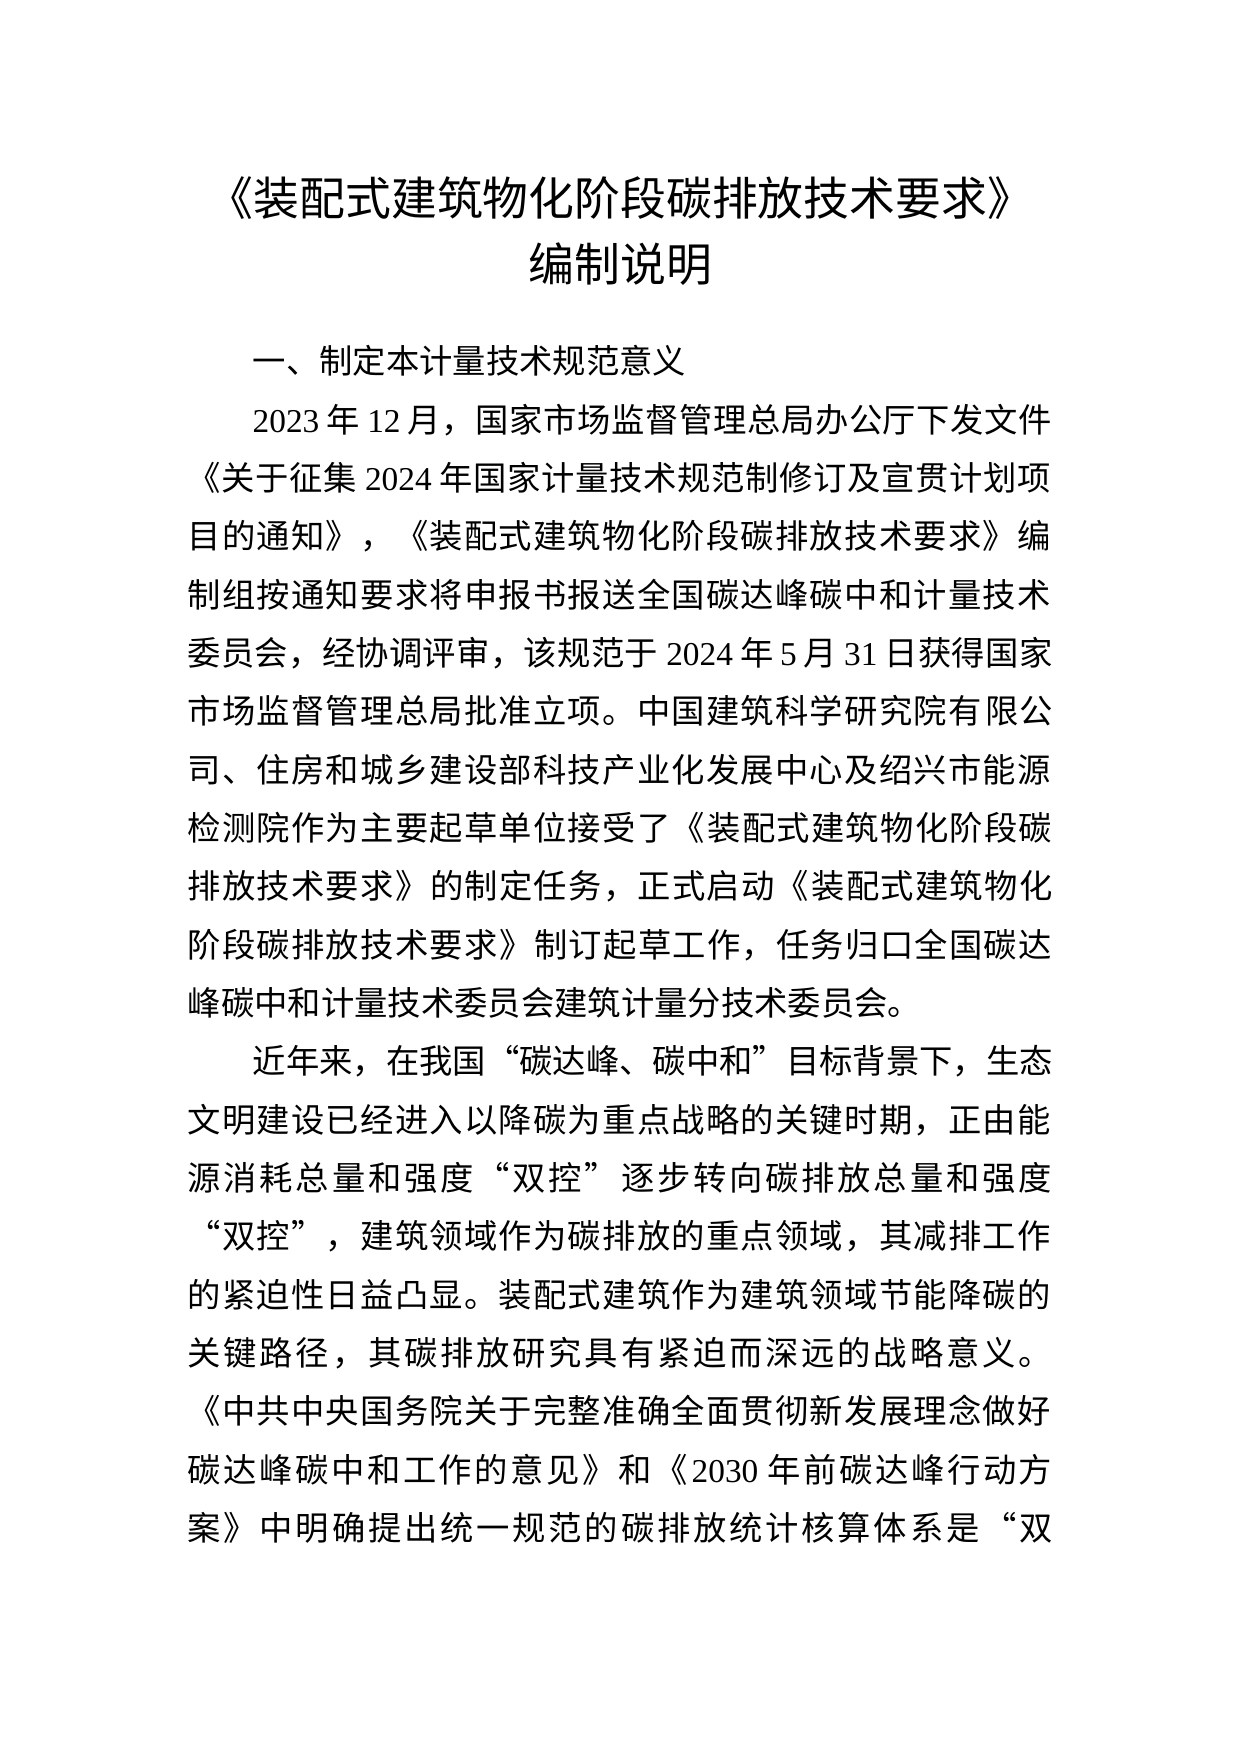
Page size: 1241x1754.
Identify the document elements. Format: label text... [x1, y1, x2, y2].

text 一、制定本计量技术规范意义 [187, 327, 1053, 386]
text 2023年12月，国家市场监督管理总局办公厅下发文件《关于征集2024年国家计量技术规范制修订及宣贯计划项目的通知》，《装配式建筑物化阶段碳排放技术要求》编制组按通知要求将申报书报送全国碳达峰碳中和计量技术委员会，经协调评审，该规范于2024年5月31日获得国家市场监督管理总局批准立项。中国建筑科学研究院有限公司、住房和城乡建设部科技产业化发展中心及绍兴市能源检测院作为主要起草单位接受了《装配式建筑物化阶段碳排放技术要求》的制定任务，正式启动《装配式建筑物化阶段碳排放技术要求》制订起草工作，任务归口全国碳达峰碳中和计量技术委员会建筑计量分技术委员会。 [187, 386, 1053, 1027]
text 《装配式建筑物化阶段碳排放技术要求》 [187, 162, 1053, 228]
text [187, 1027, 1053, 1552]
text 编制说明 [187, 228, 1053, 295]
